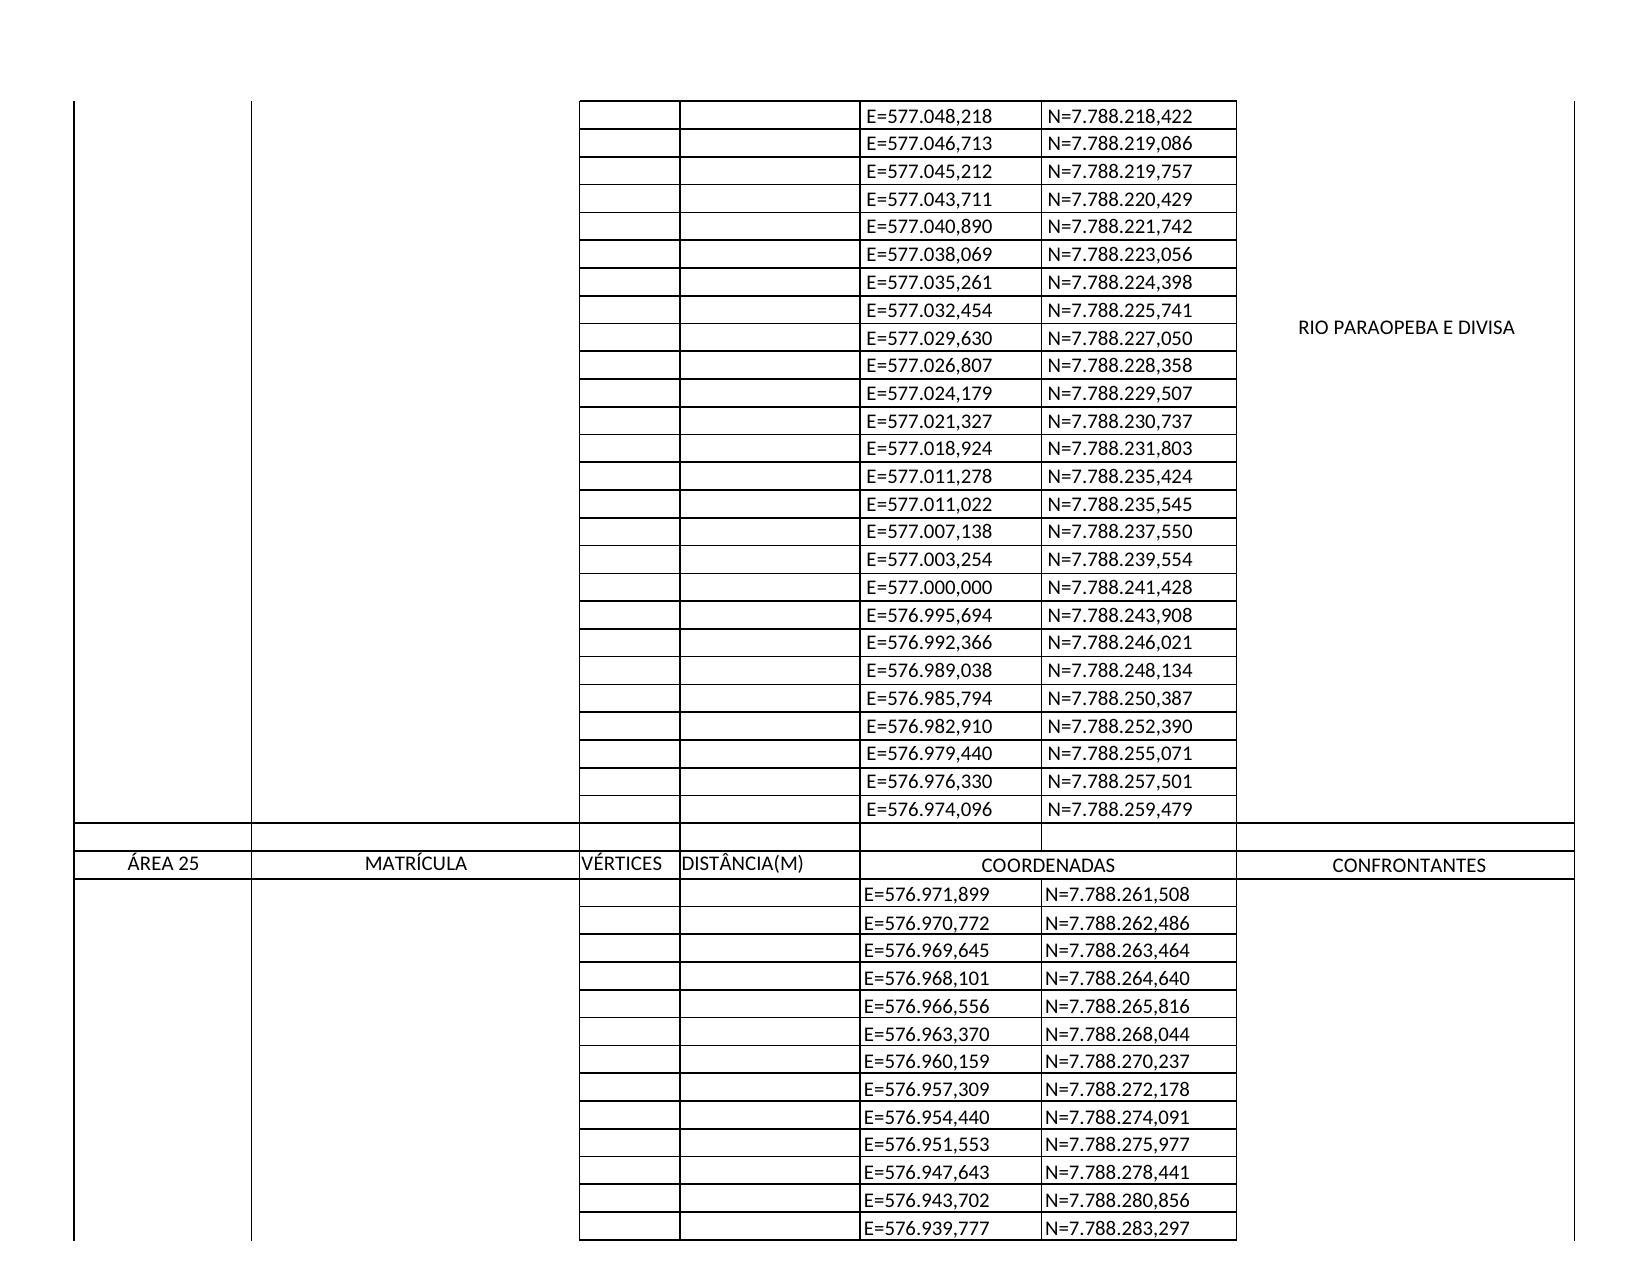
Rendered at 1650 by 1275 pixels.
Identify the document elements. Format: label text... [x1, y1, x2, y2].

text E=576.979,440 N=7.788.255,071 [117, 741, 1192, 766]
text E=577.011,022 N=7.788.235,545 [117, 491, 1192, 516]
text E=576.947,643 N=7.788.278,441 [863, 1159, 1527, 1185]
text E=576.966,556 N=7.788.265,816 [863, 993, 1527, 1018]
text E=577.040,890 N=7.788.221,742 [117, 214, 1192, 239]
text E=576.995,694 N=7.788.243,908 [117, 602, 1192, 627]
text E=577.024,179 N=7.788.229,507 [117, 380, 1192, 406]
text E=576.974,096 N=7.788.259,479 [117, 796, 1192, 821]
text E=576.989,038 N=7.788.248,134 [117, 657, 1192, 683]
text E=576.943,702 N=7.788.280,856 [863, 1187, 1527, 1212]
text E=577.045,212 N=7.788.219,757 [117, 158, 1192, 184]
text E=577.046,713 N=7.788.219,086 [117, 131, 1192, 156]
text E=577.048,218 N=7.788.218,422 [117, 103, 1192, 128]
text E=577.038,069 N=7.788.223,056 [117, 241, 1192, 267]
text E=577.035,261 N=7.788.224,398 [117, 269, 1192, 294]
text E=576.954,440 N=7.788.274,091 [863, 1104, 1527, 1129]
text E=577.018,924 N=7.788.231,803 [117, 436, 1192, 461]
text E=576.957,309 N=7.788.272,178 [863, 1076, 1527, 1102]
text E=577.007,138 N=7.788.237,550 [117, 519, 1192, 544]
text E=577.003,254 N=7.788.239,554 [117, 546, 1192, 572]
text E=576.976,330 N=7.788.257,501 [117, 768, 1192, 794]
text E=576.992,366 N=7.788.246,021 [117, 629, 1192, 655]
text E=577.021,327 N=7.788.230,737 [117, 408, 1192, 433]
text E=577.043,711 N=7.788.220,429 [117, 186, 1192, 211]
text E=577.032,454 N=7.788.225,741 [117, 297, 1192, 322]
text E=576.968,101 N=7.788.264,640 [863, 965, 1527, 991]
text E=577.029,630 N=7.788.227,050 [117, 325, 1192, 350]
text E=576.985,794 N=7.788.250,387 [117, 685, 1192, 711]
text E=576.969,645 N=7.788.263,464 [863, 938, 1527, 963]
text E=576.939,777 N=7.788.283,297 [863, 1215, 1527, 1240]
text COORDENADAS CONFRONTANTES E=576.971,899 N=7.788.261,508 [863, 852, 1493, 907]
text E=576.951,553 N=7.788.275,977 [863, 1132, 1527, 1157]
text E=576.963,370 N=7.788.268,044 [863, 1021, 1527, 1046]
text RIO PARAOPEBA E DIVISA [1298, 314, 1527, 339]
text E=577.011,278 N=7.788.235,424 [117, 463, 1192, 489]
text ÁREA 25 MATRÍCULA VÉRTICES DISTÂNCIA(M) [127, 851, 813, 876]
text E=576.960,159 N=7.788.270,237 [863, 1048, 1527, 1074]
text E=577.026,807 N=7.788.228,358 [117, 352, 1192, 378]
text E=576.982,910 N=7.788.252,390 [117, 713, 1192, 738]
text E=576.970,772 N=7.788.262,486 [863, 911, 1527, 935]
text E=577.000,000 N=7.788.241,428 [117, 574, 1192, 599]
